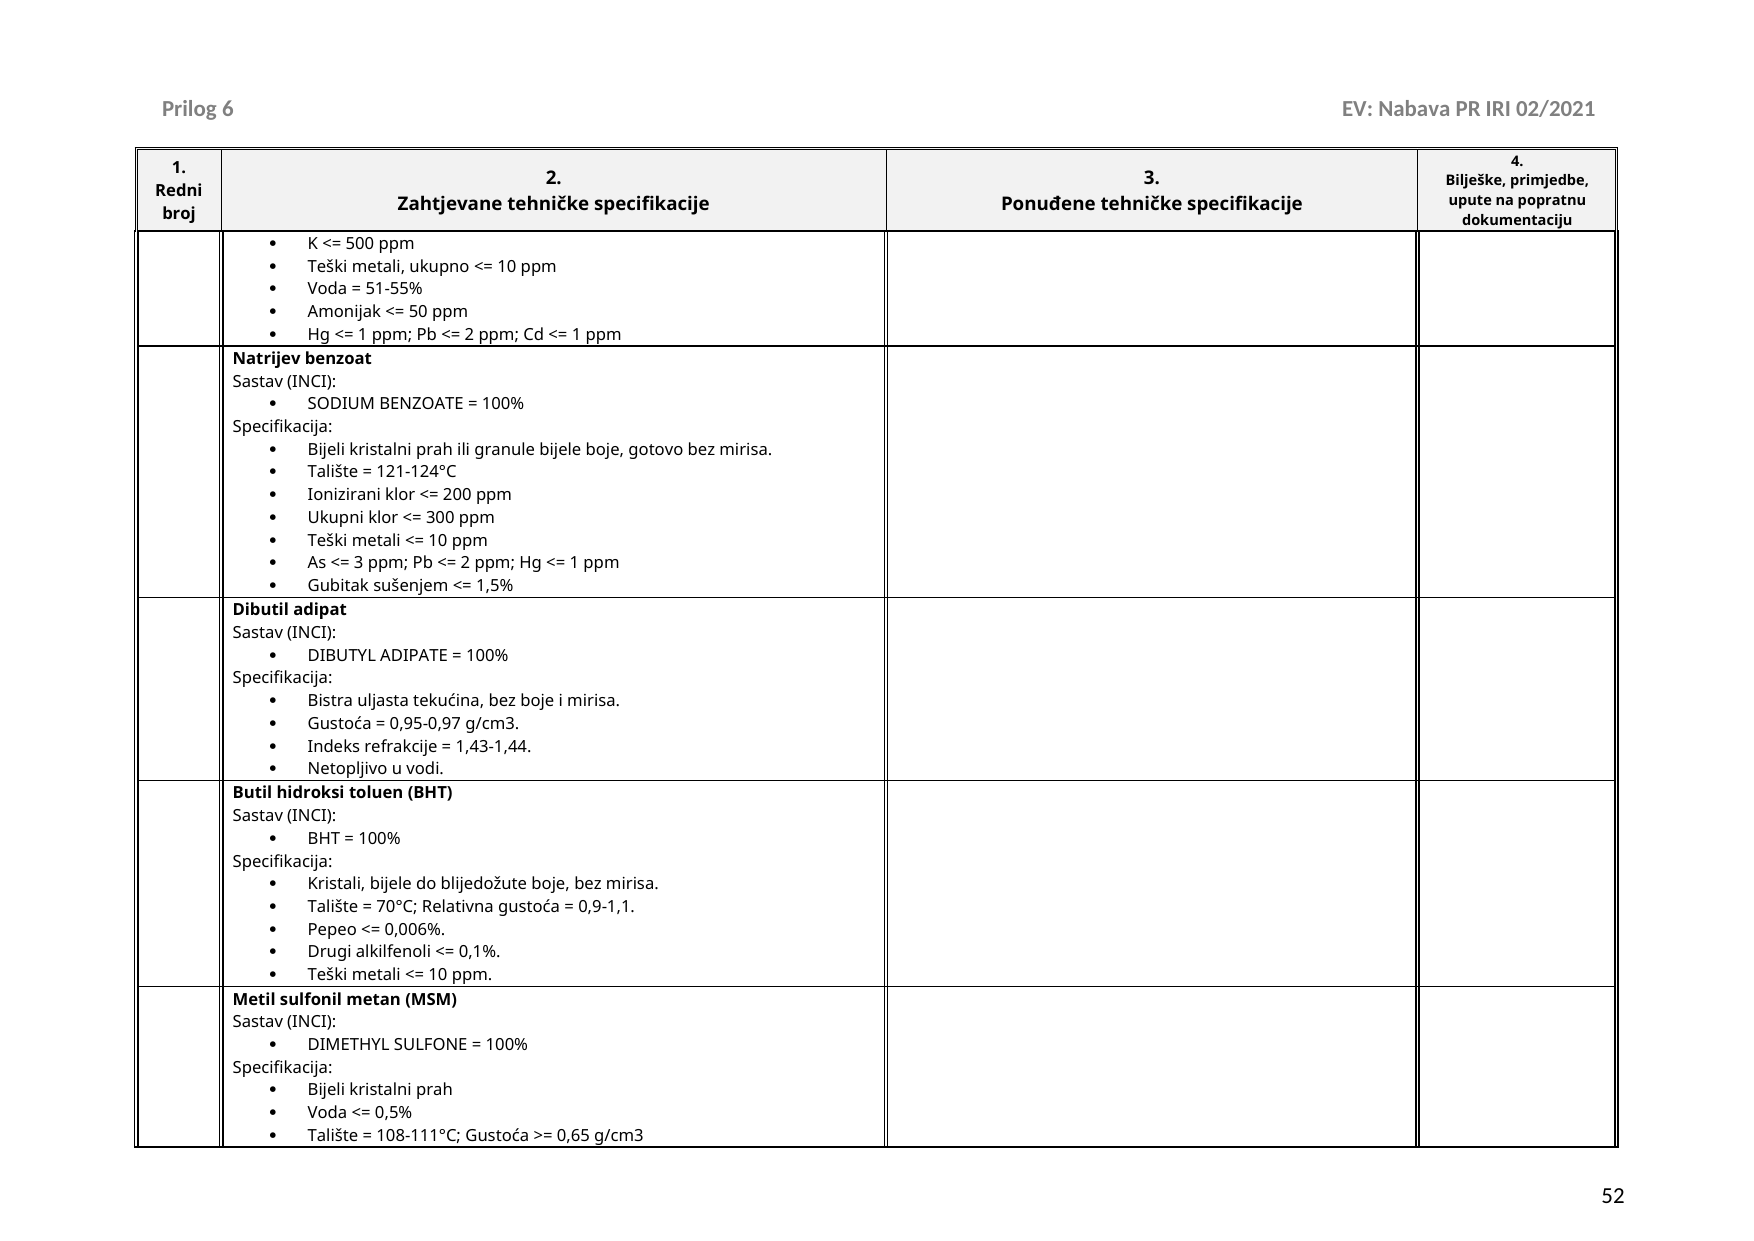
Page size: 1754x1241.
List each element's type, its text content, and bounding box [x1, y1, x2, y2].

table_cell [224, 232, 884, 345]
table_cell [1420, 347, 1614, 596]
table_cell [888, 347, 1415, 596]
table_header 4. Bilješke, primjedbe, upute na popratnu dokumentaciju [1418, 150, 1615, 230]
table_cell Dibutil adipat Sastav (INCI): DIBUTYL ADIPATE = 100% Specifikacija: Bistra uljasta tekućina, bez boje i mirisa. Gustoća = 0,95-0,97 g/cm3. Indeks refrakcije = 1,43-1,44. Netopljivo u vodi. [224, 598, 884, 779]
table_cell [1420, 232, 1614, 345]
table_cell [139, 781, 219, 986]
table_header 2. Zahtjevane tehničke specifikacije [222, 150, 886, 230]
table_cell [1420, 598, 1614, 779]
table_cell [888, 987, 1415, 1146]
table_cell Butil hidroksi toluen (BHT) Sastav (INCI): BHT = 100% Specifikacija: Kristali, bijele do blijedožute boje, bez mirisa. Talište = 70°C; Relativna gustoća = 0,9-1,1. Pepeo <= 0,006%. Drugi alkilfenoli <= 0,1%. Teški metali <= 10 ppm. [224, 781, 884, 986]
table_cell [139, 598, 219, 779]
table_cell [888, 232, 1415, 345]
table_cell Natrijev benzoat Sastav (INCI): SODIUM BENZOATE = 100% Specifikacija: Bijeli kristalni prah ili granule bijele boje, gotovo bez mirisa. Talište = 121-124°C Ionizirani klor <= 200 ppm Ukupni klor <= 300 ppm Teški metali <= 10 ppm As <= 3 ppm; Pb <= 2 ppm; Hg <= 1 ppm Gubitak sušenjem <= 1,5% [224, 347, 884, 596]
table_cell [1420, 781, 1614, 986]
table_cell [888, 781, 1415, 986]
table_header 1. Redni broj [138, 150, 221, 230]
table_cell [1420, 987, 1614, 1146]
table_cell [888, 598, 1415, 779]
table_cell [224, 987, 884, 1146]
table_header 3. Ponuđene tehničke specifikacije [887, 150, 1417, 230]
table_cell [139, 987, 219, 1146]
table_cell [139, 232, 219, 345]
table_cell [139, 347, 219, 596]
